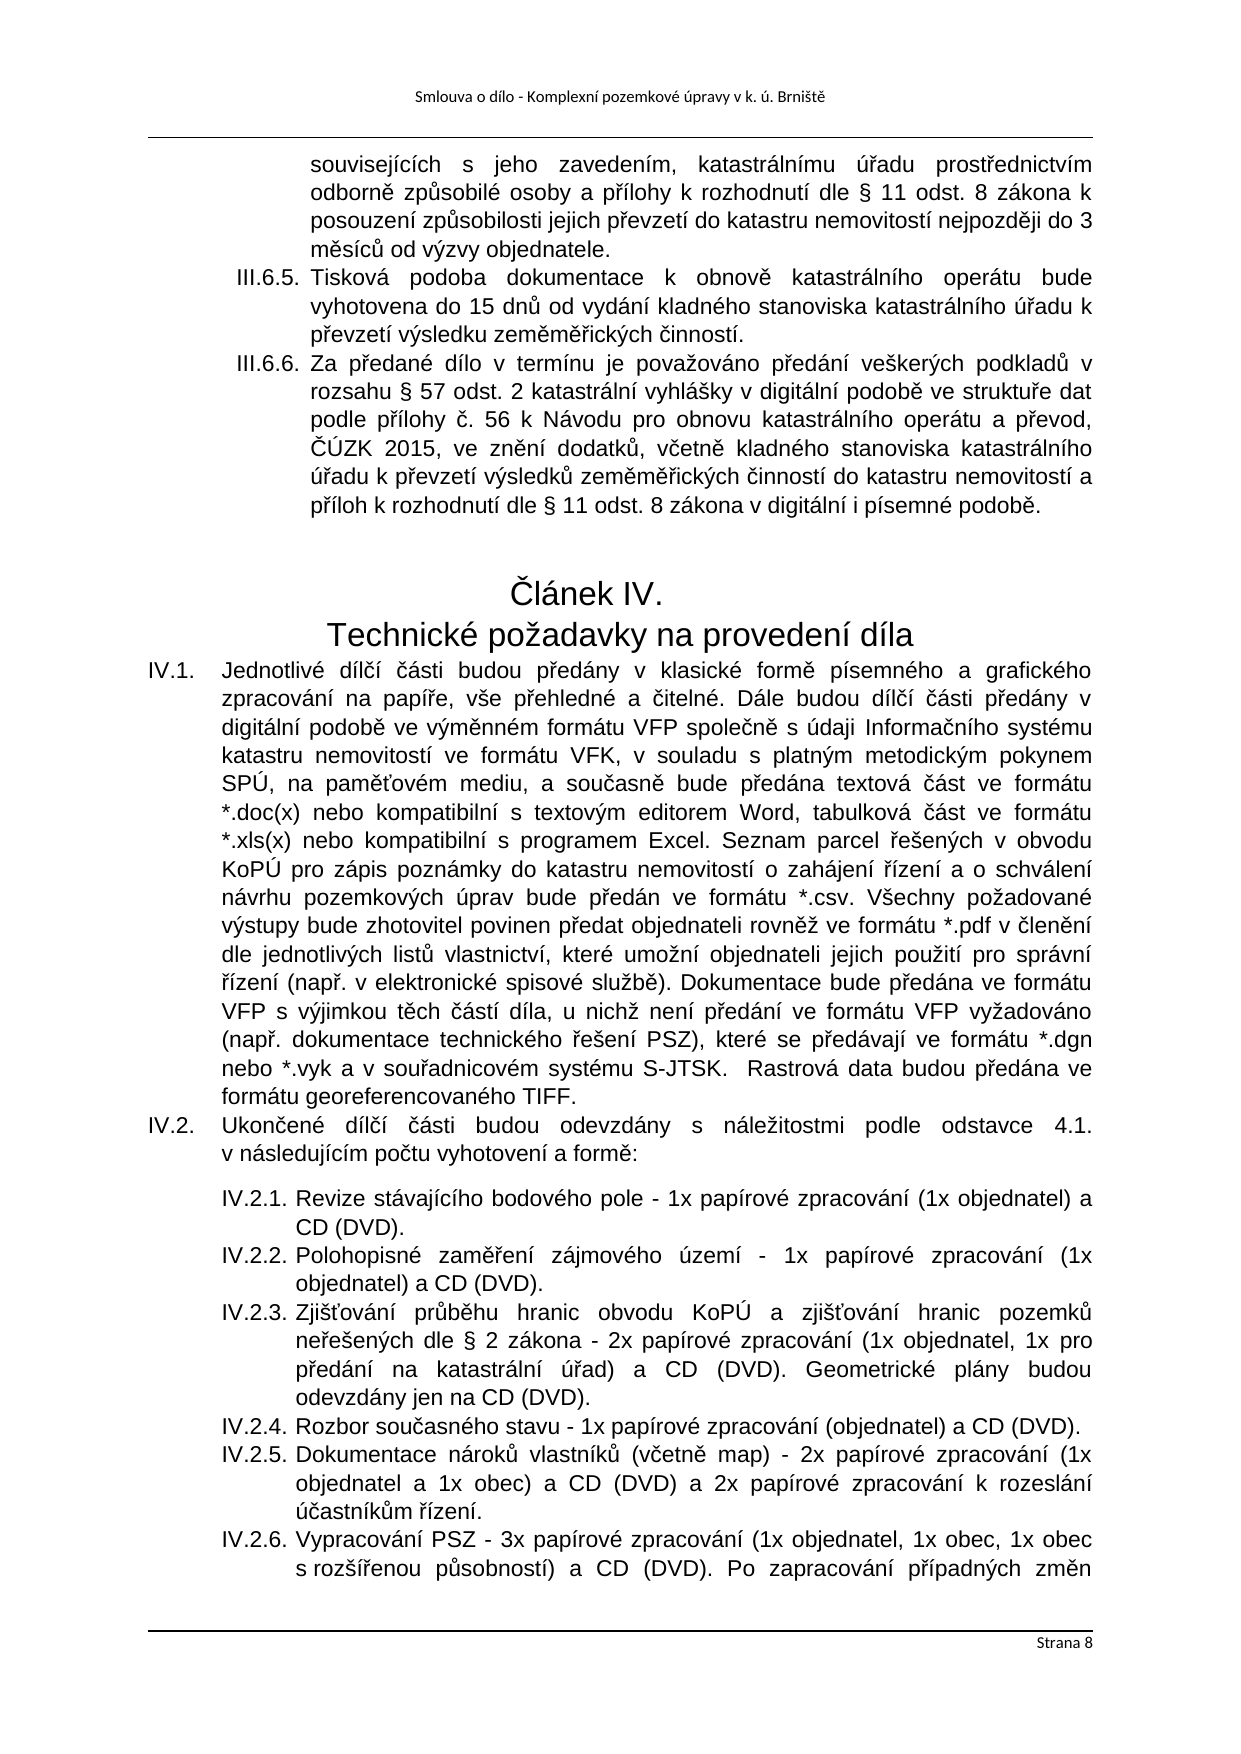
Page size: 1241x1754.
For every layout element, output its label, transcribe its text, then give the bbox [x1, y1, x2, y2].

text Zjišťování průběhu hranic obvodu KoPÚ a zjišťování hranic pozemků neřešených dle § 2 zákona - 2x papírové zpracování (1x objednatel, 1x pro předání na katastrální úřad) a CD (DVD). Geometrické plány budou odevzdány jen na CD (DVD). [221, 1299, 1093, 1411]
subtitle Technické požadavky na provedení díla [148, 574, 1093, 653]
text Za předané dílo v termínu je považováno předání veškerých podkladů v rozsahu § 57 odst. 2 katastrální vyhlášky v digitální podobě ve struktuře dat podle přílohy č. 56 k Návodu pro obnovu katastrálního operátu a převod, ČÚZK 2015, ve znění dodatků, včetně kladného stanoviska katastrálního úřadu k převzetí výsledků zeměměřických činností do katastru nemovitostí a příloh k rozhodnutí dle § 11 odst. 8 zákona v digitální i písemné podobě. [236, 349, 1093, 518]
list Ukončené dílčí části budou odevzdány s náležitostmi podle odstavce 4.1. v následujícím počtu vyhotovení a formě: [148, 1112, 1093, 1166]
list Jednotlivé dílčí části budou předány v klasické formě písemného a grafického zpracování na papíře, vše přehledné a čitelné. Dále budou dílčí části předány v digitální podobě ve výměnném formátu VFP společně s údaji Informačního systému katastru nemovitostí ve formátu VFK, v souladu s platným metodickým pokynem SPÚ, na paměťovém mediu, a současně bude předána textová část ve formátu *.doc(x) nebo kompatibilní s textovým editorem Word, tabulková část ve formátu *.xls(x) nebo kompatibilní s programem Excel. Seznam parcel řešených v obvodu KoPÚ pro zápis poznámky do katastru nemovitostí o zahájení řízení a o schválení návrhu pozemkových úprav bude předán ve formátu *.csv. Všechny požadované výstupy bude zhotovitel povinen předat objednateli rovněž ve formátu *.pdf v členění dle jednotlivých listů vlastnictví, které umožní objednateli jejich použití pro správní řízení (např. v elektronické spisové službě). Dokumentace bude předána ve formátu VFP s výjimkou těch částí díla, u nichž není předání ve formátu VFP vyžadováno (např. dokumentace technického řešení PSZ), které se předávají ve formátu *.dgn nebo *.vyk a v souřadnicovém systému S-JTSK. Rastrová data budou předána ve formátu georeferencovaného TIFF. [148, 657, 1093, 1109]
text Dokumentace nároků vlastníků (včetně map) - 2x papírové zpracování (1x objednatel a 1x obec) a CD (DVD) a 2x papírové zpracování k rozeslání účastníkům řízení. [221, 1441, 1093, 1524]
text Rozbor současného stavu - 1x papírové zpracování (objednatel) a CD (DVD). [221, 1413, 1093, 1439]
text Revize stávajícího bodového pole - 1x papírové zpracování (1x objednatel) a CD (DVD). [221, 1185, 1093, 1240]
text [221, 1526, 1093, 1581]
text Polohopisné zaměření zájmového území - 1x papírové zpracování (1x objednatel) a CD (DVD). [221, 1242, 1093, 1297]
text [236, 151, 1093, 262]
text Tisková podoba dokumentace k obnově katastrálního operátu bude vyhotovena do 15 dnů od vydání kladného stanoviska katastrálního úřadu k převzetí výsledku zeměměřických činností. [236, 264, 1093, 347]
